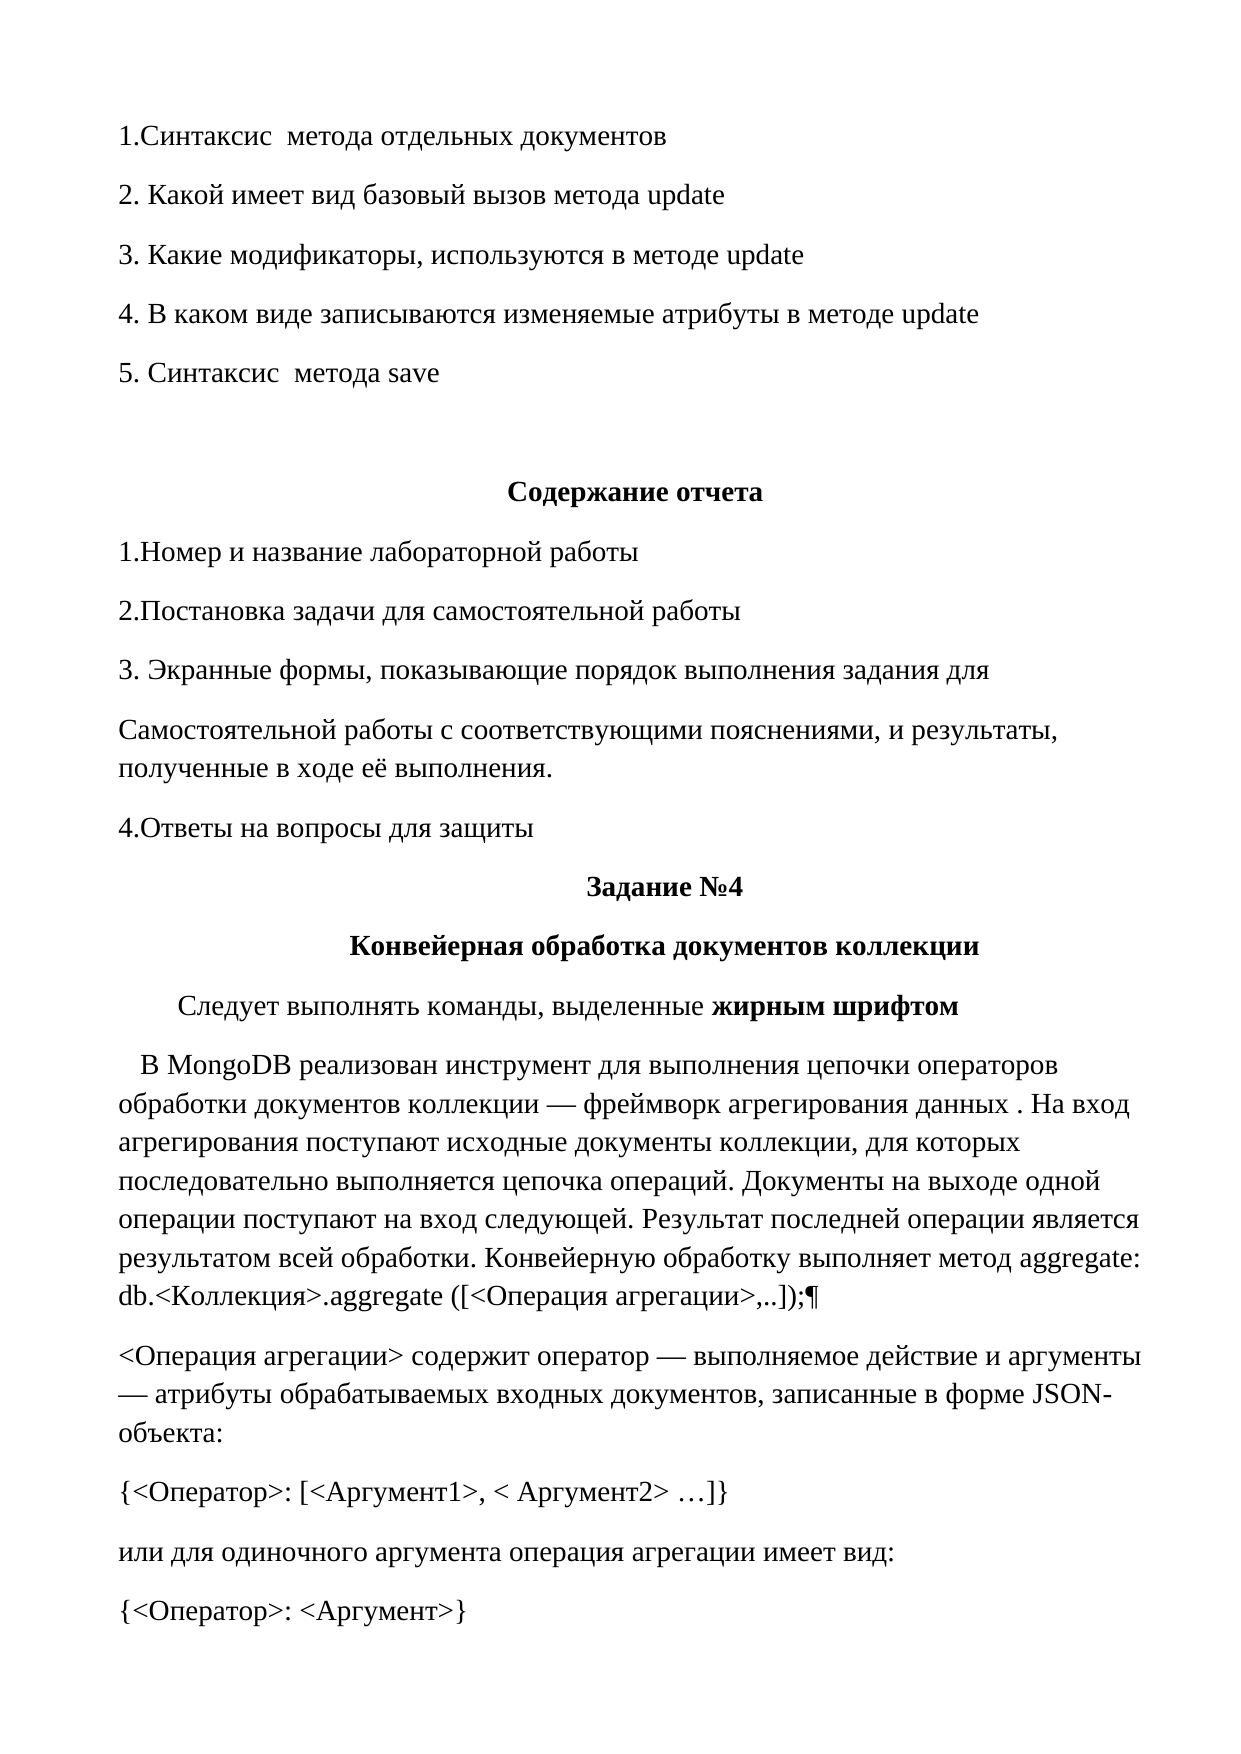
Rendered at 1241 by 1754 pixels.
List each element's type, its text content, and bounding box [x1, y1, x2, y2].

text {<Оператор>: [<Аргумент1>, < Аргумент2> …]} [118, 1474, 1152, 1508]
text 3. Экранные формы, показывающие порядок выполнения задания для [118, 652, 1152, 686]
text Cледует выполнять команды, выделенные жирным шрифтом [177, 988, 1152, 1021]
text 1.Номер и название лабораторной работы [118, 534, 1152, 567]
text <Операция агрегации> содержит оператор — выполняемое действие и аргументы — атрибуты обрабатываемых входных документов, записанные в форме JSON-объекта: [118, 1338, 1152, 1448]
text Конвейерная обработка документов коллекции [177, 928, 1152, 962]
text или для одиночного аргумента операция агрегации имеет вид: [118, 1534, 1152, 1567]
text 5. Cинтаксис метода save [118, 356, 1152, 389]
text В MongoDB реализован инструмент для выполнения цепочки операторов обработки документов коллекции — фреймворк агрегирования данных . На вход агрегирования поступают исходные документы коллекции, для которых последовательно выполняется цепочка операций. Документы на выходе одной операции поступают на вход следующей. Результат последней операции является результатом всей обработки. Конвейерную обработку выполняет метод aggregate: db.<Коллекция>.aggregate ([<Операция агрегации>,..]);¶ [118, 1047, 1152, 1312]
text 1.Cинтаксис метода отдельных документов [118, 118, 1152, 152]
text 4. В каком виде записываются изменяемые атрибуты в методе update [118, 296, 1152, 330]
text Задание №4 [177, 869, 1152, 903]
text Самостоятельной работы с соответствующими пояснениями, и результаты, полученные в ходе её выполнения. [118, 712, 1152, 784]
text 3. Какие модификаторы, используются в методе update [118, 237, 1152, 270]
text 2. Какой имеет вид базовый вызов метода update [118, 177, 1152, 211]
text Содержание отчета [118, 474, 1152, 508]
text 4.Ответы на вопросы для защиты [118, 810, 1152, 843]
text {<Оператор>: <Аргумент>} [118, 1593, 1152, 1627]
text 2.Постановка задачи для самостоятельной работы [118, 593, 1152, 627]
